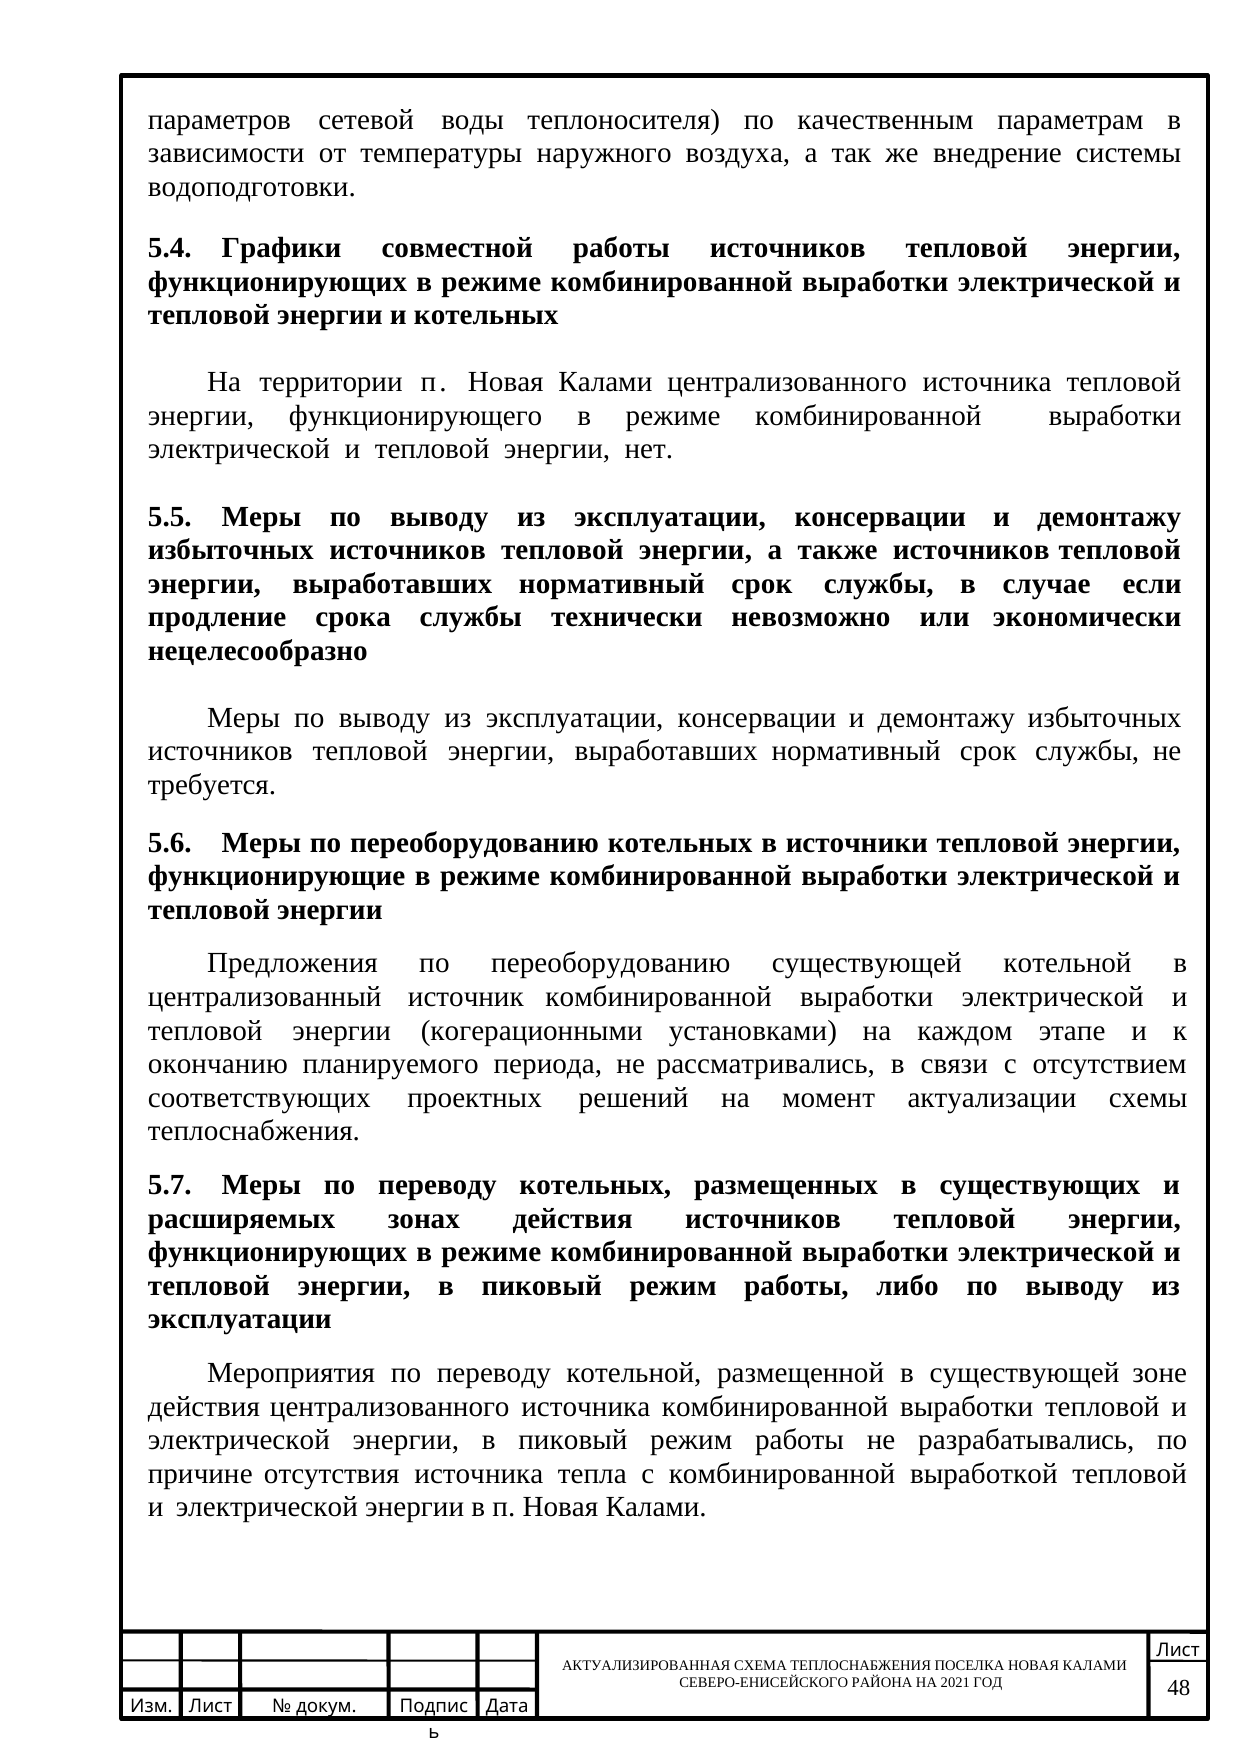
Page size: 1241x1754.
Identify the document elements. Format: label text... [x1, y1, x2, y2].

subtitle Графики совместной работы источников тепловой энергии, функционирующих в режиме комбинированной выработки электрической и тепловой энергии и котельных [148, 230, 1181, 331]
text Предложения по переоборудованию существующей котельной в централизованный источник комбинированной выработки электрической и тепловой энергии (когерационными установками) на каждом этапе и к окончанию планируемого периода, не рассматривались, в связи с отсутствием соответствующих проектных решений на момент актуализации схемы теплоснабжения. [148, 946, 1187, 1147]
subtitle Меры по переводу котельных, размещенных в существующих и расширяемых зонах действия источников тепловой энергии, функционирующих в режиме комбинированной выработки электрической и тепловой энергии, в пиковый режим работы, либо по выводу из эксплуатации [148, 1167, 1181, 1335]
text Меры по выводу из эксплуатации, консервации и демонтажу избыточных источников тепловой энергии, выработавших нормативный срок службы, не требуется. [148, 700, 1181, 801]
subtitle Меры по переоборудованию котельных в источники тепловой энергии, функционирующие в режиме комбинированной выработки электрической и тепловой энергии [148, 825, 1181, 925]
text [148, 102, 1181, 202]
text Мероприятия по переводу котельной, размещенной в существующей зоне действия централизованного источника комбинированной выработки тепловой и электрической энергии, в пиковый режим работы не разрабатывались, по причине отсутствия источника тепла с комбинированной выработкой тепловой и электрической энергии в п. Новая Калами. [148, 1355, 1187, 1523]
text На территории п. Новая Калами централизованного источника тепловой энергии, функционирующего в режиме комбинированной выработки электрической и тепловой энергии, нет. [148, 364, 1181, 465]
list Меры по выводу из эксплуатации, консервации и демонтажу избыточных источников тепловой энергии, а также источников тепловой энергии, выработавших нормативный срок службы, в случае если продление срока службы технически невозможно или экономически нецелесообразно [148, 499, 1181, 666]
